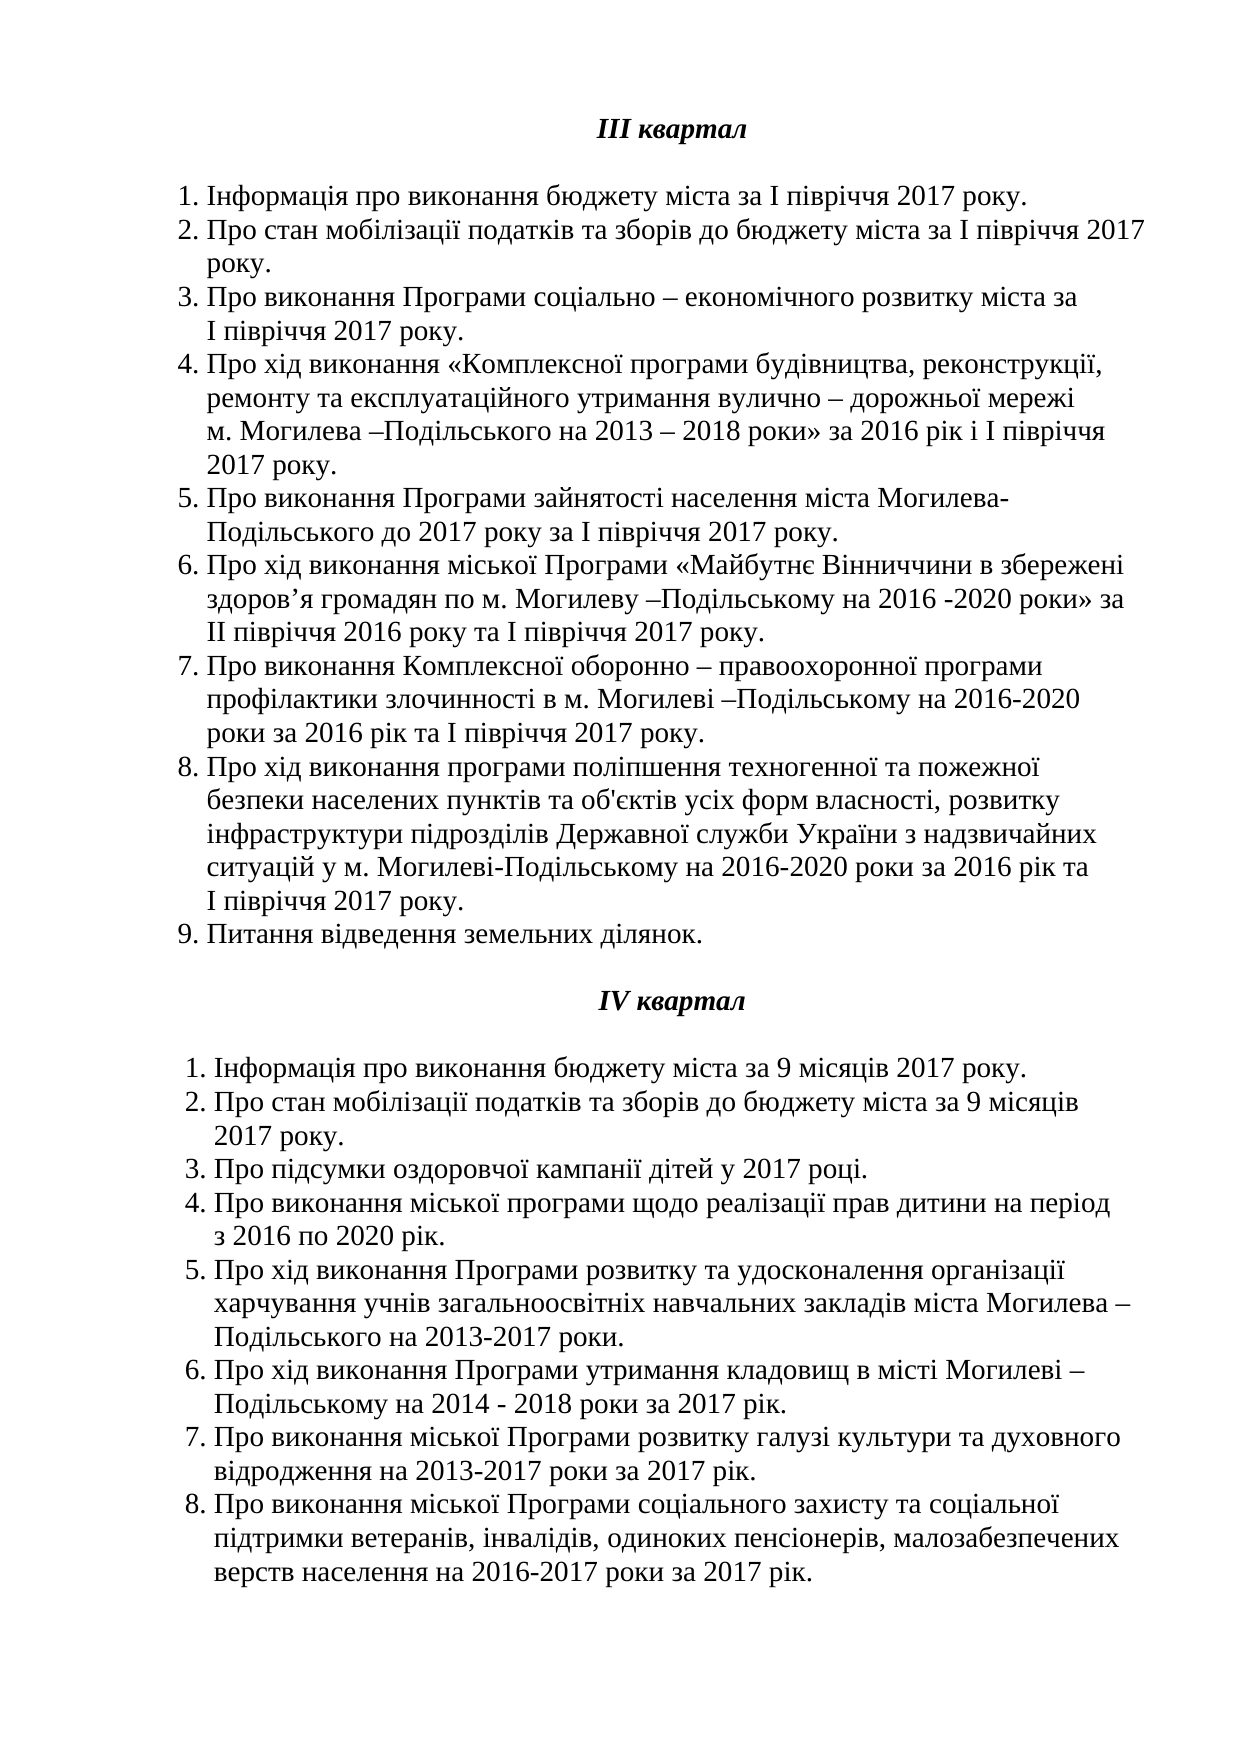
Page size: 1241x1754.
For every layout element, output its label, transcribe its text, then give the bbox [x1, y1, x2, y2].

text профілактики злочинності в м. Могилеві –Подільському на 2016-2020 [177, 682, 1167, 715]
text 4. Про виконання міської програми щодо реалізації прав дитини на період [177, 1185, 1167, 1218]
text відродження на 2013-2017 роки за 2017 рік. [177, 1453, 1167, 1487]
text Подільському на 2014 - 2018 роки за 2017 рік. [177, 1386, 1167, 1419]
text року. [177, 246, 1167, 279]
text 3. Про виконання Програми соціально – економічного розвитку міста за [177, 279, 1167, 313]
text Подільського на 2013-2017 роки. [177, 1319, 1167, 1352]
text 2017 року. [177, 1118, 1167, 1151]
text 6. Про хід виконання Програми утримання кладовищ в місті Могилеві – [177, 1352, 1167, 1386]
text інфраструктури підрозділів Державної служби України з надзвичайних [177, 816, 1167, 849]
text підтримки ветеранів, інвалідів, одиноких пенсіонерів, малозабезпечених [177, 1520, 1167, 1554]
text 6. Про хід виконання міської Програми «Майбутнє Вінниччини в збережені [177, 547, 1167, 581]
text безпеки населених пунктів та об'єктів усіх форм власності, розвитку [177, 782, 1167, 816]
text ІІІ квартал [177, 111, 1167, 145]
text роки за 2016 рік та І півріччя 2017 року. [177, 715, 1167, 749]
text І півріччя 2017 року. [177, 883, 1167, 916]
text здоров’я громадян по м. Могилеву –Подільському на 2016 -2020 роки» за [177, 581, 1167, 614]
text 3. Про підсумки оздоровчої кампанії дітей у 2017 році. [177, 1151, 1167, 1185]
text м. Могилева –Подільського на 2013 – 2018 роки» за 2016 рік і І півріччя [177, 413, 1167, 447]
text 9. Питання відведення земельних ділянок. [177, 916, 1167, 950]
text харчування учнів загальноосвітніх навчальних закладів міста Могилева – [177, 1285, 1167, 1319]
text 8. Про хід виконання програми поліпшення техногенної та пожежної [177, 749, 1167, 782]
text 7. Про виконання міської Програми розвитку галузі культури та духовного [177, 1419, 1167, 1453]
text 5. Про хід виконання Програми розвитку та удосконалення організації [177, 1252, 1167, 1285]
text 5. Про виконання Програми зайнятості населення міста Могилева- [177, 480, 1167, 514]
text 1. Інформація про виконання бюджету міста за І півріччя 2017 року. [177, 178, 1167, 212]
text ситуацій у м. Могилеві-Подільському на 2016-2020 роки за 2016 рік та [177, 849, 1167, 883]
text 8. Про виконання міської Програми соціального захисту та соціальної [177, 1487, 1167, 1520]
text 2017 року. [177, 447, 1167, 480]
text верств населення на 2016-2017 роки за 2017 рік. [177, 1554, 1167, 1587]
text з 2016 по 2020 рік. [177, 1218, 1167, 1252]
text 2. Про стан мобілізації податків та зборів до бюджету міста за І півріччя 2017 [177, 212, 1167, 246]
text ремонту та експлуатаційного утримання вулично – дорожньої мережі [177, 380, 1167, 413]
text 7. Про виконання Комплексної оборонно – правоохоронної програми [177, 648, 1167, 682]
text 1. Інформація про виконання бюджету міста за 9 місяців 2017 року. [177, 1051, 1167, 1084]
text Подільського до 2017 року за І півріччя 2017 року. [177, 514, 1167, 547]
text 4. Про хід виконання «Комплексної програми будівництва, реконструкції, [177, 346, 1167, 380]
text ІІ півріччя 2016 року та І півріччя 2017 року. [177, 614, 1167, 648]
text 2. Про стан мобілізації податків та зборів до бюджету міста за 9 місяців [177, 1084, 1167, 1118]
text ІV квартал [177, 983, 1167, 1017]
text І півріччя 2017 року. [177, 313, 1167, 346]
